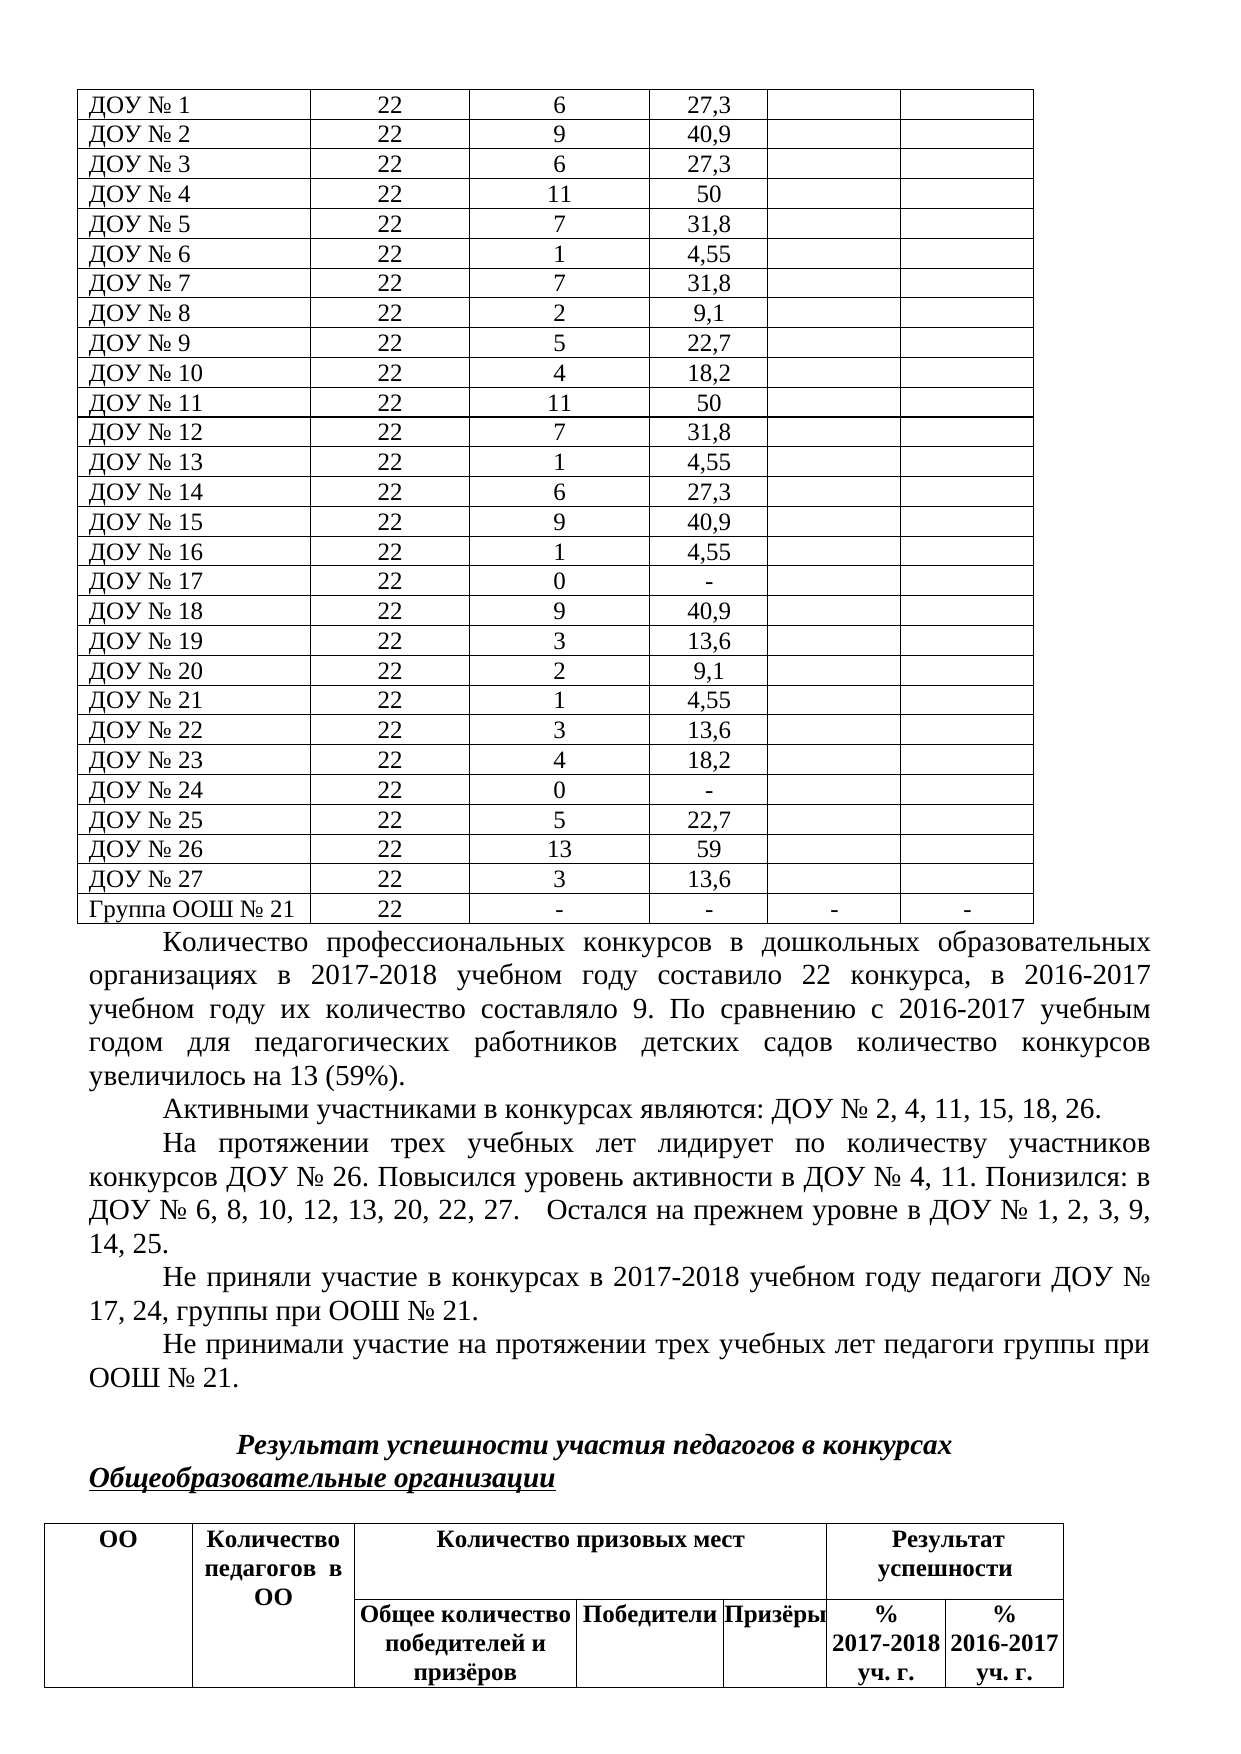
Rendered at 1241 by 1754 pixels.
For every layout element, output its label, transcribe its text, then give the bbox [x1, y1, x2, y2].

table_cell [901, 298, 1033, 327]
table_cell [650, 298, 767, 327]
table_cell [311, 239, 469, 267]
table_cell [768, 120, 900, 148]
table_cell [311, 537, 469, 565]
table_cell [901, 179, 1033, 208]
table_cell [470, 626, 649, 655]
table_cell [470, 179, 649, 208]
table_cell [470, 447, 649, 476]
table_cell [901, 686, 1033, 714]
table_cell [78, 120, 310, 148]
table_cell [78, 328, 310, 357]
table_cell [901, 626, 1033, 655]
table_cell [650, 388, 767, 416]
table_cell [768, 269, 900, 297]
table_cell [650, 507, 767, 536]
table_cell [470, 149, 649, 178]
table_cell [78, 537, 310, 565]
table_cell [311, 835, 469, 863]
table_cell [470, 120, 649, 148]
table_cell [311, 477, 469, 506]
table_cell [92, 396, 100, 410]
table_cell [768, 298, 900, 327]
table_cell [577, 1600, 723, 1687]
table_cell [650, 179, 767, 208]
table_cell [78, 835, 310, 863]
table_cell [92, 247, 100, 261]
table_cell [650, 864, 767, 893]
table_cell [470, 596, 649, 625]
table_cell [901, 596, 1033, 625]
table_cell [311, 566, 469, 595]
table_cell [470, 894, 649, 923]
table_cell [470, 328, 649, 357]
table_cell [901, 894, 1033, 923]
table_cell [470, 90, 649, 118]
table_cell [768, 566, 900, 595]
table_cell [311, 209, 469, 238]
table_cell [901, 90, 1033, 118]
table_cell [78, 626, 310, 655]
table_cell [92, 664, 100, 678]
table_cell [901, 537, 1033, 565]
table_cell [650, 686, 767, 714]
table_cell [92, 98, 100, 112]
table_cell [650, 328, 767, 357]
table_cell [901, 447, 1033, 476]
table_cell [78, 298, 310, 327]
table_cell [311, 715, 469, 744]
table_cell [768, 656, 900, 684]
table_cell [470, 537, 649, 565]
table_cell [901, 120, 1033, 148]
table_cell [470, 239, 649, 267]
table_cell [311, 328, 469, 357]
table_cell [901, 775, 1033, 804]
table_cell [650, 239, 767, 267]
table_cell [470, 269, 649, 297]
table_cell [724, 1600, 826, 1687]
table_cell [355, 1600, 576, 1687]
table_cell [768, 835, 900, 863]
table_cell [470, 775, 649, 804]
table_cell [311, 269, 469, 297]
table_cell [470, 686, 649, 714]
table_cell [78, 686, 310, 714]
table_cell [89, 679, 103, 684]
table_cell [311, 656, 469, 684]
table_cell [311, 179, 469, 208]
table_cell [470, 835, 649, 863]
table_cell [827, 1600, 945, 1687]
text На протяжении трех учебных лет лидирует по количеству участников конкурсов ДОУ № 26. Повысился уровень активности в ДОУ № 4, 11. Понизился: в ДОУ № 6, 8, 10, 12, 13, 20, 22, 27. Остался на прежнем уровне в ДОУ № 1, 2, 3, 9, 14, 25. [89, 1125, 1152, 1259]
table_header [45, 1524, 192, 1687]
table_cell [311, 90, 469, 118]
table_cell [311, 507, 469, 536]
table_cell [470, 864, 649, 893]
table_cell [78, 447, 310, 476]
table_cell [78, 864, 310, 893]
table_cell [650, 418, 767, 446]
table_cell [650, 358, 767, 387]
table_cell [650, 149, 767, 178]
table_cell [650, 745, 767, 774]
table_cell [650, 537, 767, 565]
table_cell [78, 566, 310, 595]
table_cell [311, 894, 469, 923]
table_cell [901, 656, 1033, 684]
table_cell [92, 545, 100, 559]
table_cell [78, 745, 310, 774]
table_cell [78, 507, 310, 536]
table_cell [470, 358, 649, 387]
text Активными участниками в конкурсах являются: ДОУ № 2, 4, 11, 15, 18, 26. [89, 1092, 1152, 1125]
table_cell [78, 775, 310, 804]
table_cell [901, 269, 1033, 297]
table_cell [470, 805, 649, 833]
text Общеобразовательные организации [89, 1461, 1152, 1494]
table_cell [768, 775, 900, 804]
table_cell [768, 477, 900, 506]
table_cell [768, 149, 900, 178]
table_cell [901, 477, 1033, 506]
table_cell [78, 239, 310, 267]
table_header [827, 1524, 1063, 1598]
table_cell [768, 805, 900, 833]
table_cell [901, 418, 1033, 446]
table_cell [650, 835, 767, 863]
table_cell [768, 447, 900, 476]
text Результат успешности участия педагогов в конкурсах [89, 1427, 1152, 1461]
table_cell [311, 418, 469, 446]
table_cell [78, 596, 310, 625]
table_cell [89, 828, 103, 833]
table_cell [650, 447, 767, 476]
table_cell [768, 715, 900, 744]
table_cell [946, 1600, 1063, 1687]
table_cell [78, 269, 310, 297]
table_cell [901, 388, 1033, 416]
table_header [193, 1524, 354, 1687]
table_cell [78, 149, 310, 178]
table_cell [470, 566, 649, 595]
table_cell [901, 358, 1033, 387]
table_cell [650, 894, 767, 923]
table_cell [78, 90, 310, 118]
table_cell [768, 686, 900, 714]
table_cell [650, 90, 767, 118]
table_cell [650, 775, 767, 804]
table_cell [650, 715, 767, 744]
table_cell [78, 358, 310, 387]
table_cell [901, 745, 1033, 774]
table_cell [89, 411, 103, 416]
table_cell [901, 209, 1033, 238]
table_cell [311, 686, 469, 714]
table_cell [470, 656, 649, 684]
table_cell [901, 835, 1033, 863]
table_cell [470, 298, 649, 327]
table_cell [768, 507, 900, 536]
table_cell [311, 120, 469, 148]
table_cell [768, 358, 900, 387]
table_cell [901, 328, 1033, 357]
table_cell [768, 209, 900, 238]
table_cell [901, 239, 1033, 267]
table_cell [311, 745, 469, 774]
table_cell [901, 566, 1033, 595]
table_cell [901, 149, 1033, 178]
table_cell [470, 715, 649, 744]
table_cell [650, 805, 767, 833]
text Не приняли участие в конкурсах в 2017-2018 учебном году педагоги ДОУ № 17, 24, группы при ООШ № 21. [89, 1259, 1152, 1326]
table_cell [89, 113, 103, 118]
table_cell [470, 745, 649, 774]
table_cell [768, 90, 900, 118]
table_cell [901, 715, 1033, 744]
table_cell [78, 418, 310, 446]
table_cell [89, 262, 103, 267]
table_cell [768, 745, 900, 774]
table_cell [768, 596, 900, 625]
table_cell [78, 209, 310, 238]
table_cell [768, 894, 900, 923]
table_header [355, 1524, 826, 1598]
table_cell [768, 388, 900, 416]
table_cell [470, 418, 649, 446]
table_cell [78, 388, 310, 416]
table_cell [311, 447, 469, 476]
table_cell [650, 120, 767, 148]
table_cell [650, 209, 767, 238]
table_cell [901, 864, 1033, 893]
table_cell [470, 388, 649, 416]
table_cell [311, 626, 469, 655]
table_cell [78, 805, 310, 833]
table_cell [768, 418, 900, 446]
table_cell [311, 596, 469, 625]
text Количество профессиональных конкурсов в дошкольных образовательных организациях в 2017-2018 учебном году составило 22 конкурса, в 2016-2017 учебном году их количество составляло 9. По сравнению с 2016-2017 учебным годом для педагогических работников детских садов количество конкурсов увеличилось на 13 (59%). [89, 924, 1152, 1092]
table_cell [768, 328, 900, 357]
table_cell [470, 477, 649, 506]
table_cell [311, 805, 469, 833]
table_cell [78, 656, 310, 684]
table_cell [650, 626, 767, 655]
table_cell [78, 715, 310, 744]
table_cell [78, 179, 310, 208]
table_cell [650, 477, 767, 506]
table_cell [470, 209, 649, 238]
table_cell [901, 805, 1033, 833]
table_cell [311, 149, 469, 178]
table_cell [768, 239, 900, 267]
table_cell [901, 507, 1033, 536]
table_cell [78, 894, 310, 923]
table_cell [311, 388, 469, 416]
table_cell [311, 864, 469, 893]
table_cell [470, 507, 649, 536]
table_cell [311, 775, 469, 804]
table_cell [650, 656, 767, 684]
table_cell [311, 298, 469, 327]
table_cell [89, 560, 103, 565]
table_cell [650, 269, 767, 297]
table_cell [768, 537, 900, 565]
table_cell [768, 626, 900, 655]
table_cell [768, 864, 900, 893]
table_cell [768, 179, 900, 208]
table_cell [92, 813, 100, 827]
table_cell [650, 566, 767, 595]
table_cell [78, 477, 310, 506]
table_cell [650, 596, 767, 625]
text Не принимали участие на протяжении трех учебных лет педагоги группы при ООШ № 21. [89, 1326, 1152, 1393]
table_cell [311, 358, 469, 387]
